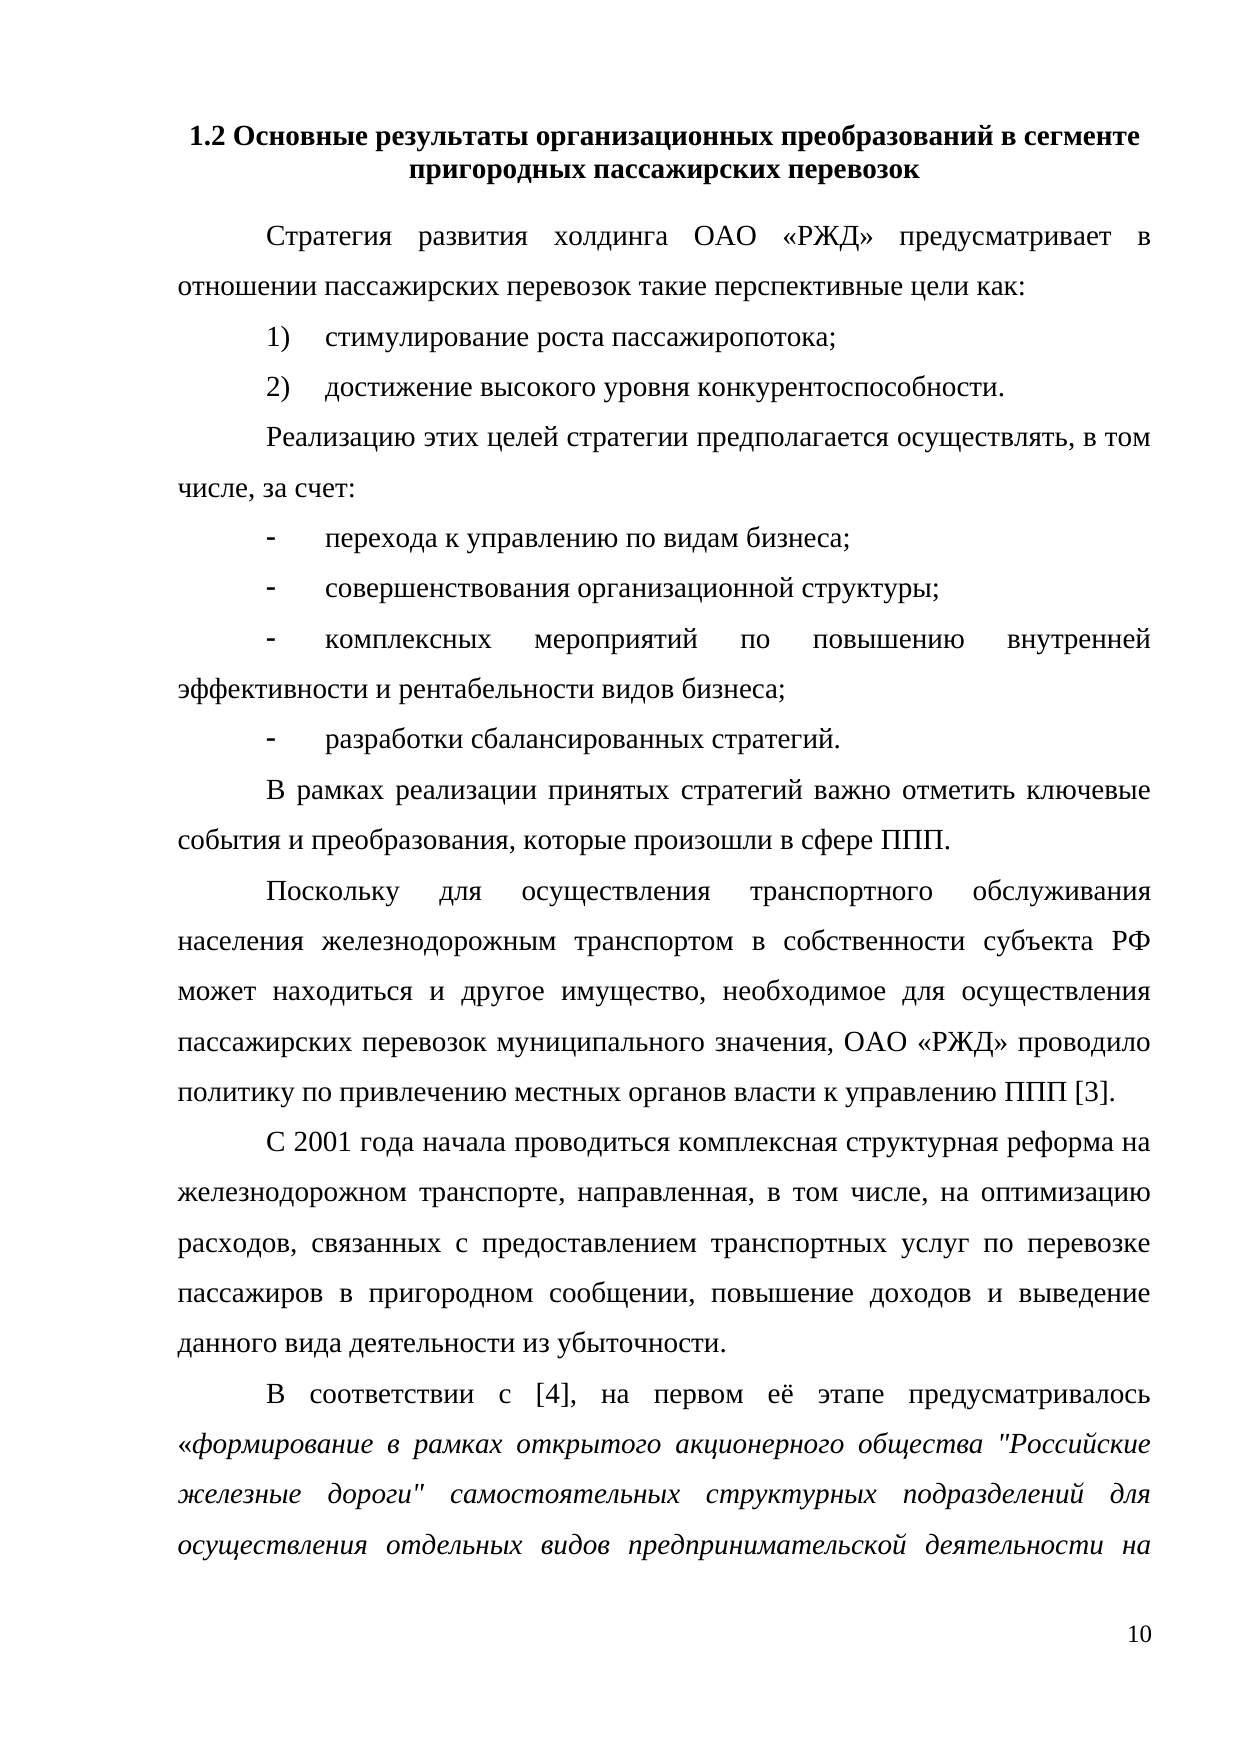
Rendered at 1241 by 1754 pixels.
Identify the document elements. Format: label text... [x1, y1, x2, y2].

subtitle 1.2 Основные результаты организационных преобразований в сегменте пригородных пассажирских перевозок [177, 118, 1152, 185]
text совершенствования организационной структуры; [177, 571, 1152, 604]
text Поскольку для осуществления транспортного обслуживания населения железнодорожным транспортом в собственности субъекта РФ может находиться и другое имущество, необходимое для осуществления пассажирских перевозок муниципального значения, ОАО «РЖД» проводило политику по привлечению местных органов власти к управлению ППП [3]. [177, 873, 1152, 1107]
text Реализацию этих целей стратегии предполагается осуществлять, в том числе, за счет: [177, 419, 1152, 503]
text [177, 1376, 1152, 1560]
text С 2001 года начала проводиться комплексная структурная реформа на железнодорожном транспорте, направленная, в том числе, на оптимизацию расходов, связанных с предоставлением транспортных услуг по перевозке пассажиров в пригородном сообщении, повышение доходов и выведение данного вида деятельности из убыточности. [177, 1124, 1152, 1359]
text Стратегия развития холдинга ОАО «РЖД» предусматривает в отношении пассажирских перевозок такие перспективные цели как: [177, 218, 1152, 302]
text В рамках реализации принятых стратегий важно отметить ключевые события и преобразования, которые произошли в сфере ППП. [177, 772, 1152, 856]
text разработки сбалансированных стратегий. [177, 722, 1152, 755]
text перехода к управлению по видам бизнеса; [177, 520, 1152, 554]
text стимулирование роста пассажиропотока; [177, 319, 1152, 352]
text комплексных мероприятий по повышению внутренней эффективности и рентабельности видов бизнеса; [177, 621, 1152, 705]
text достижение высокого уровня конкурентоспособности. [177, 369, 1152, 403]
